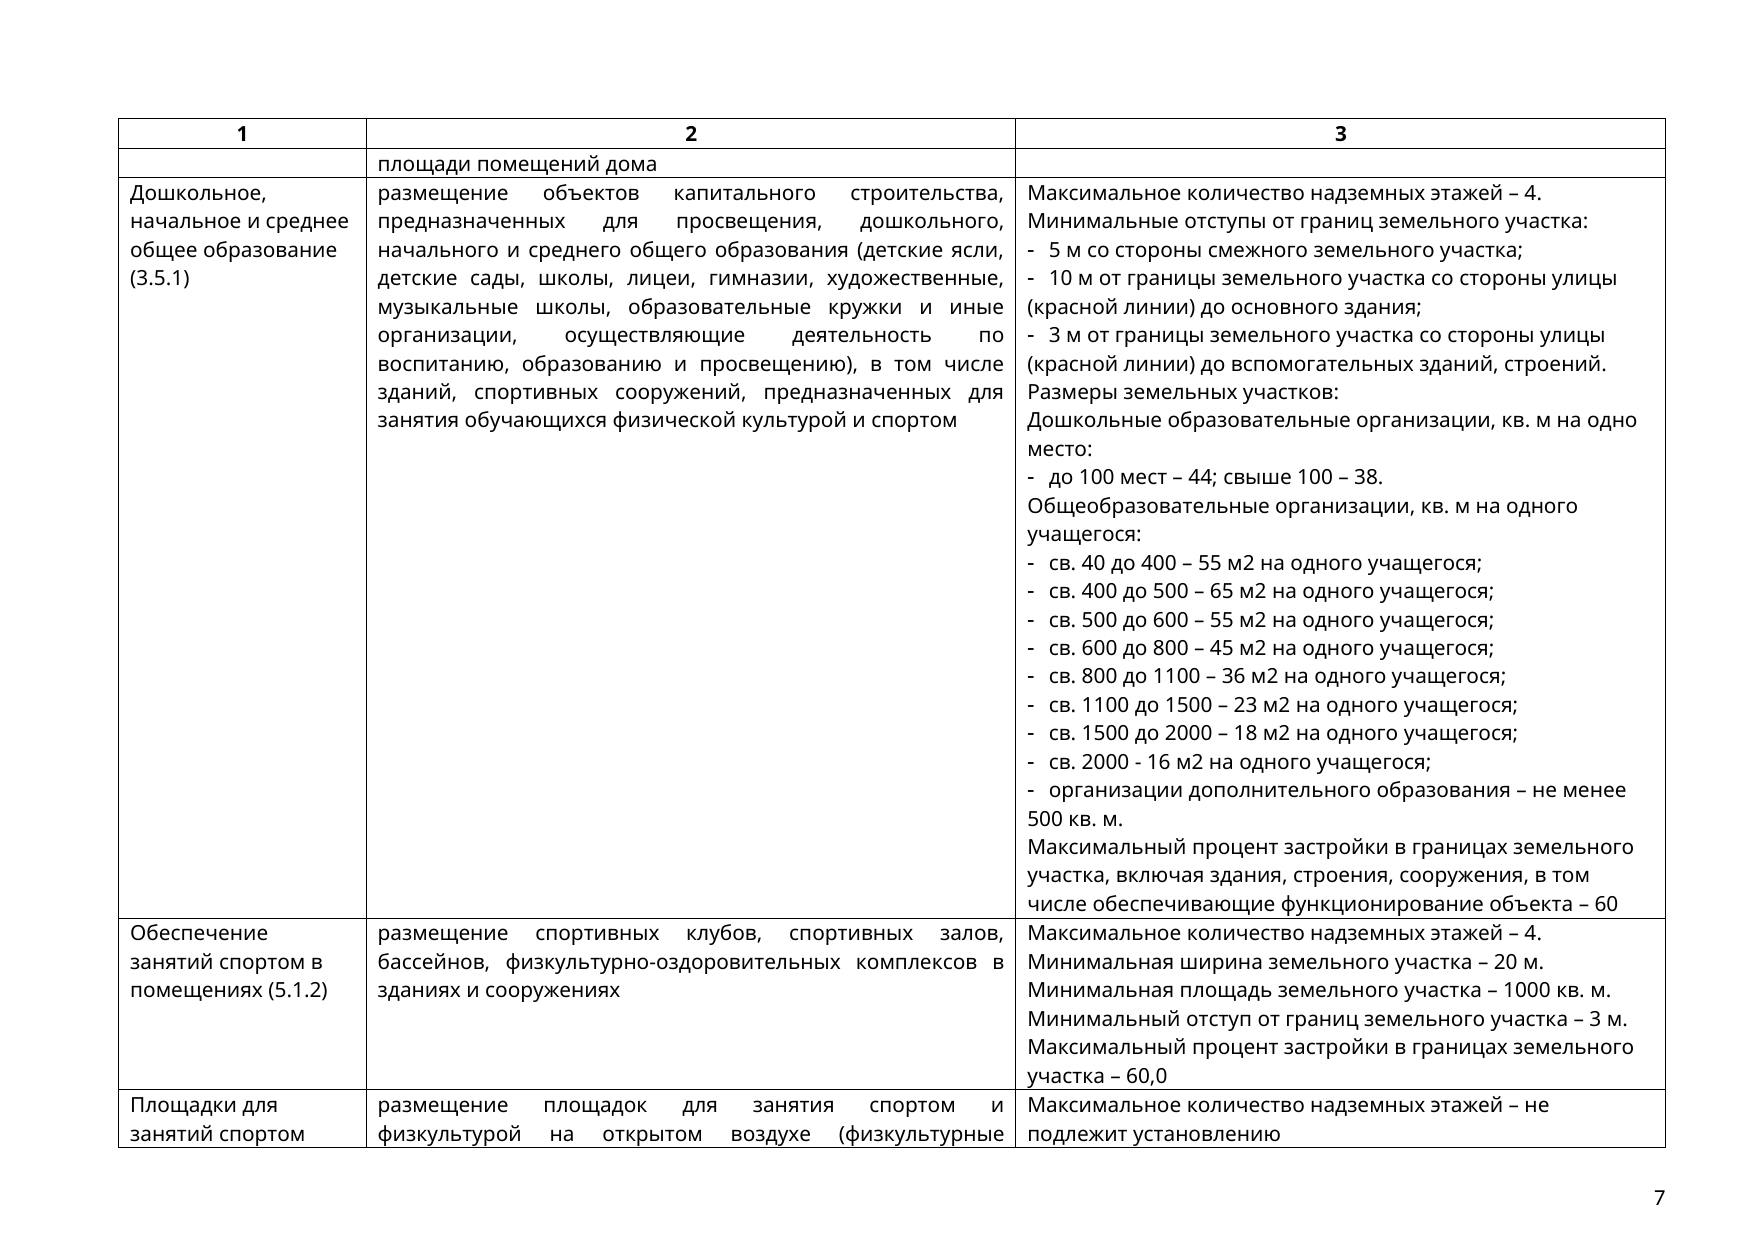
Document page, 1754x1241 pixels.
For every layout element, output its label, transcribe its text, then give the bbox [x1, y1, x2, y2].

table_cell Максимальное количество надземных этажей – 4. Минимальные отступы от границ земельного участка: 5 м со стороны смежного земельного участка; 10 м от границы земельного участка со стороны улицы (красной линии) до основного здания; 3 м от границы земельного участка со стороны улицы (красной линии) до вспомогательных зданий, строений. Размеры земельных участков: Дошкольные образовательные организации, кв. м на одно место: до 100 мест – 44; свыше 100 – 38. Общеобразовательные организации, кв. м на одного учащегося: св. 40 до 400 – 55 м2 на одного учащегося; св. 400 до 500 – 65 м2 на одного учащегося; св. 500 до 600 – 55 м2 на одного учащегося; св. 600 до 800 – 45 м2 на одного учащегося; св. 800 до 1100 – 36 м2 на одного учащегося; св. 1100 до 1500 – 23 м2 на одного учащегося; св. 1500 до 2000 – 18 м2 на одного учащегося; св. 2000 - 16 м2 на одного учащегося; организации дополнительного образования – не менее 500 кв. м. Максимальный процент застройки в границах земельного участка, включая здания, строения, сооружения, в том числе обеспечивающие функционирование объекта – 60 [1016, 178, 1665, 917]
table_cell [119, 149, 366, 177]
table_cell Площадки для занятий спортом (5.1.3) [119, 1090, 366, 1147]
table_cell Максимальное количество надземных этажей – 4. Минимальная ширина земельного участка – 20 м. Минимальная площадь земельного участка – 1000 кв. м. Минимальный отступ от границ земельного участка – 3 м. Максимальный процент застройки в границах земельного участка – 60,0 [1016, 919, 1665, 1089]
table_cell размещение объектов капитального строительства, предназначенных для просвещения, дошкольного, начального и среднего общего образования (детские ясли, детские сады, школы, лицеи, гимназии, художественные, музыкальные школы, образовательные кружки и иные организации, осуществляющие деятельность по воспитанию, образованию и просвещению), в том числе зданий, спортивных сооружений, предназначенных для занятия обучающихся физической культурой и спортом [367, 178, 1015, 917]
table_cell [367, 149, 1015, 177]
table_header 2 [367, 119, 1015, 148]
table_cell Дошкольное, начальное и среднее общее образование (3.5.1) [119, 178, 366, 917]
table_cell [367, 1090, 1015, 1147]
table_cell Обеспечение занятий спортом в помещениях (5.1.2) [119, 919, 366, 1089]
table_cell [1016, 149, 1665, 177]
table_header 1 [119, 119, 366, 148]
table_header 3 [1016, 119, 1665, 148]
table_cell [1016, 1090, 1665, 1147]
table_cell размещение спортивных клубов, спортивных залов, бассейнов, физкультурно-оздоровительных комплексов в зданиях и сооружениях [367, 919, 1015, 1089]
